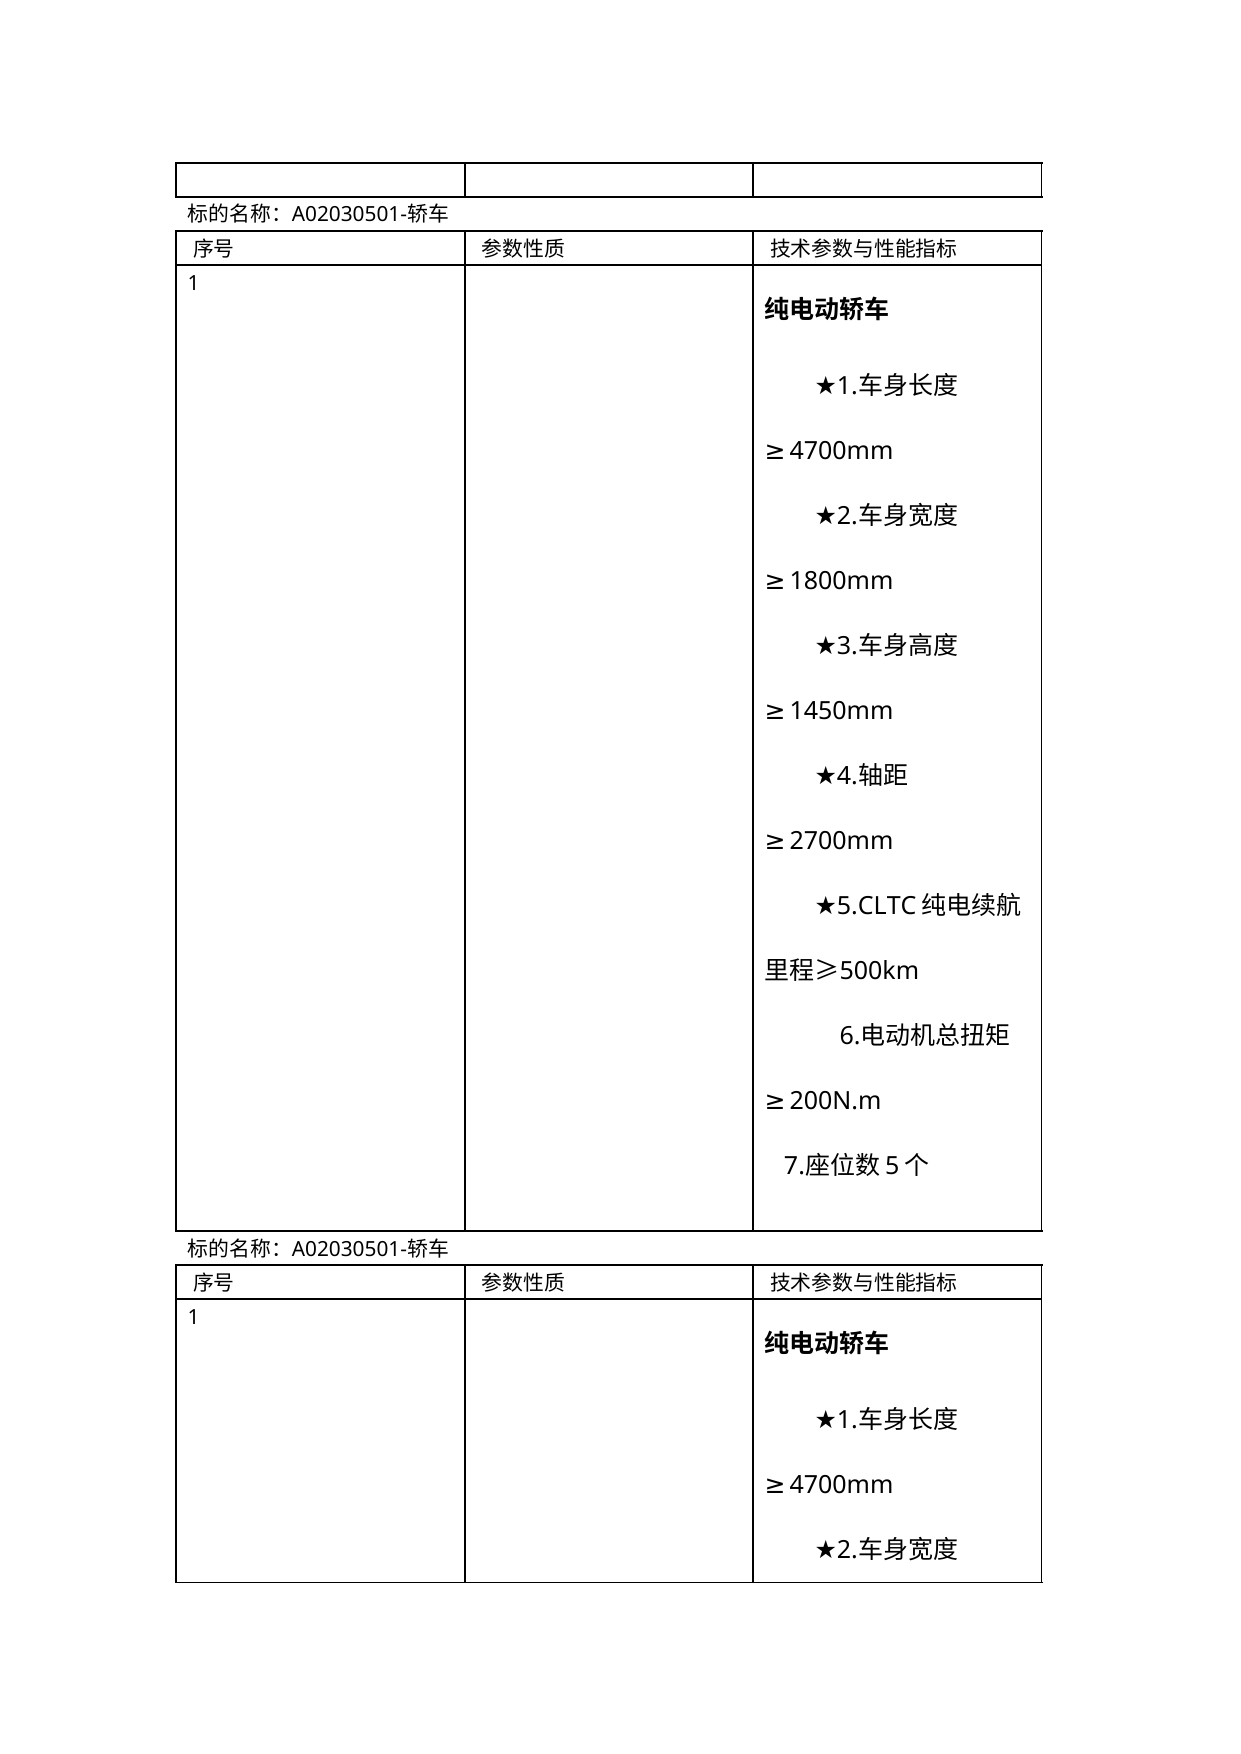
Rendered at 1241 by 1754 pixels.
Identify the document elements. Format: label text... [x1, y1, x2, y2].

table_cell [466, 266, 752, 1230]
table_cell 1 [177, 266, 464, 1230]
table_cell 1 [177, 164, 464, 196]
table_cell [754, 164, 1041, 196]
table_header 技术参数与性能指标 [754, 232, 1041, 264]
table_header 序号 [177, 1266, 464, 1298]
text 标的名称：A02030501-轿车 [187, 198, 1053, 230]
table_header 参数性质 [466, 1266, 752, 1298]
table_cell [466, 164, 752, 196]
table_header 序号 [177, 232, 464, 264]
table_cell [754, 1300, 1041, 1582]
table_header 参数性质 [466, 232, 752, 264]
table_cell 1 [177, 1300, 464, 1582]
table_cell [754, 266, 1041, 1230]
table_cell [466, 1300, 752, 1582]
table_header 技术参数与性能指标 [754, 1266, 1041, 1298]
text 标的名称：A02030501-轿车 [187, 1232, 1053, 1264]
